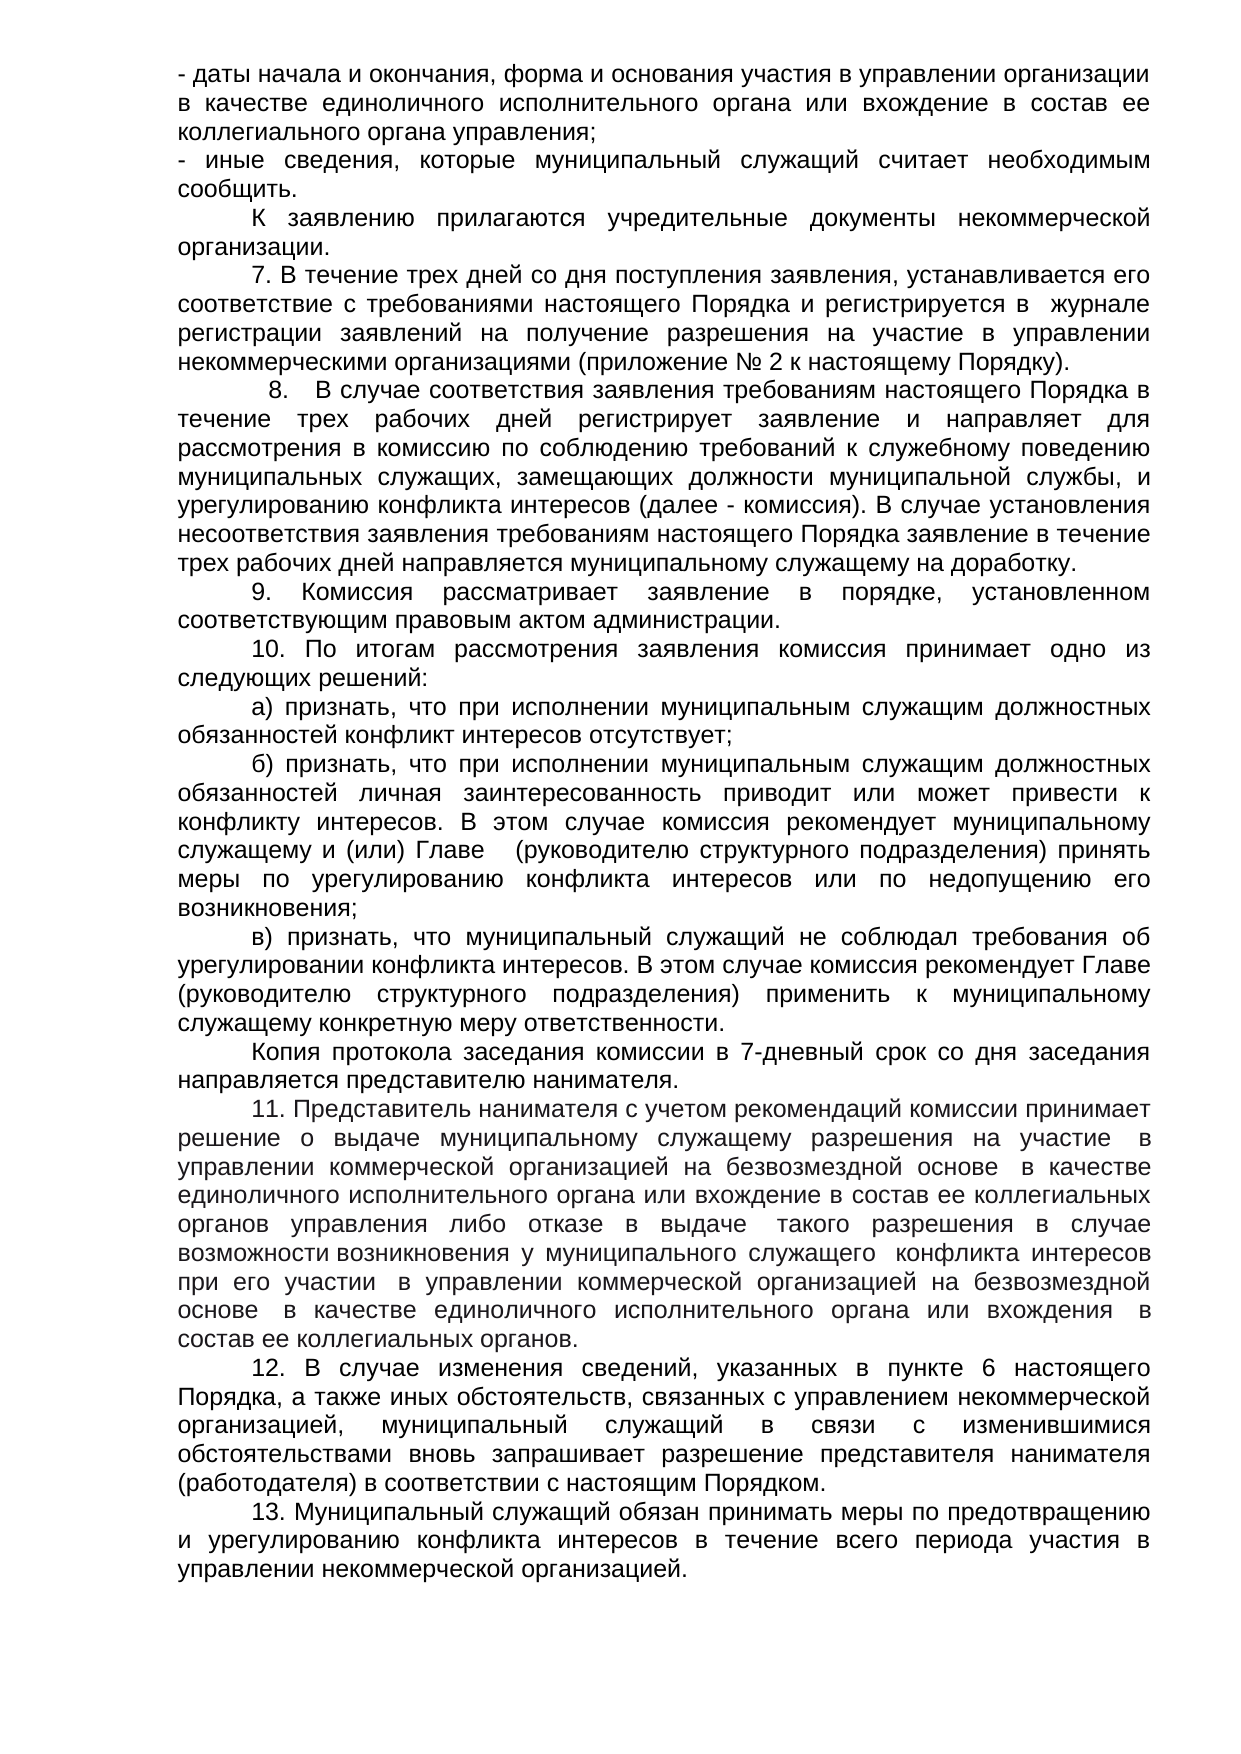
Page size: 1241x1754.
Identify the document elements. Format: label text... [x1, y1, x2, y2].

text а) признать, что при исполнении муниципальным служащим должностных обязанностей конфликт интересов отсутствует; [177, 692, 1152, 749]
text 8. В случае соответствия заявления требованиям настоящего Порядка в течение трех рабочих дней регистрирует заявление и направляет для рассмотрения в комиссию по соблюдению требований к служебному поведению муниципальных служащих, замещающих должности муниципальной службы, и урегулированию конфликта интересов (далее - комиссия). В случае установления несоответствия заявления требованиям настоящего Порядка заявление в течение трех рабочих дней направляется муниципальному служащему на доработку. [177, 375, 1152, 577]
text 9. Комиссия рассматривает заявление в порядке, установленном соответствующим правовым актом администрации. [177, 577, 1152, 634]
text в) признать, что муниципальный служащий не соблюдал требования об урегулировании конфликта интересов. В этом случае комиссия рекомендует Главе (руководителю структурного подразделения) применить к муниципальному служащему конкретную меру ответственности. [177, 922, 1152, 1037]
text - даты начала и окончания, форма и основания участия в управлении организации в качестве единоличного исполнительного органа или вхождение в состав ее коллегиального органа управления; [177, 59, 1152, 145]
text 12. В случае изменения сведений, указанных в пункте 6 настоящего Порядка, а также иных обстоятельств, связанных с управлением некоммерческой организацией, муниципальный служащий в связи с изменившимися обстоятельствами вновь запрашивает разрешение представителя нанимателя (работодателя) в соответствии с настоящим Порядком. [177, 1353, 1152, 1497]
text б) признать, что при исполнении муниципальным служащим должностных обязанностей личная заинтересованность приводит или может привести к конфликту интересов. В этом случае комиссия рекомендует муниципальному служащему и (или) Главе (руководителю структурного подразделения) принять меры по урегулированию конфликта интересов или по недопущению его возникновения; [177, 749, 1152, 922]
text 13. Муниципальный служащий обязан принимать меры по предотвращению и урегулированию конфликта интересов в течение всего периода участия в управлении некоммерческой организацией. [177, 1497, 1152, 1583]
text 11. Представитель нанимателя с учетом рекомендаций комиссии принимает решение о выдаче муниципальному служащему разрешения на участие в управлении коммерческой организацией на безвозмездной основе в качестве единоличного исполнительного органа или вхождение в состав ее коллегиальных органов управления либо отказе в выдаче такого разрешения в случае возможности возникновения у муниципального служащего конфликта интересов при его участии в управлении коммерческой организацией на безвозмездной основе в качестве единоличного исполнительного органа или вхождения в состав ее коллегиальных органов. [177, 1094, 1152, 1353]
text 10. По итогам рассмотрения заявления комиссия принимает одно из следующих решений: [177, 634, 1152, 692]
text - иные сведения, которые муниципальный служащий считает необходимым сообщить. [177, 145, 1152, 203]
text К заявлению прилагаются учредительные документы некоммерческой организации. [177, 203, 1152, 260]
text 7. В течение трех дней со дня поступления заявления, устанавливается его соответствие с требованиями настоящего Порядка и регистрируется в журнале регистрации заявлений на получение разрешения на участие в управлении некоммерческими организациями (приложение № 2 к настоящему Порядку). [177, 260, 1152, 375]
text Копия протокола заседания комиссии в 7-дневный срок со дня заседания направляется представителю нанимателя. [177, 1037, 1152, 1094]
